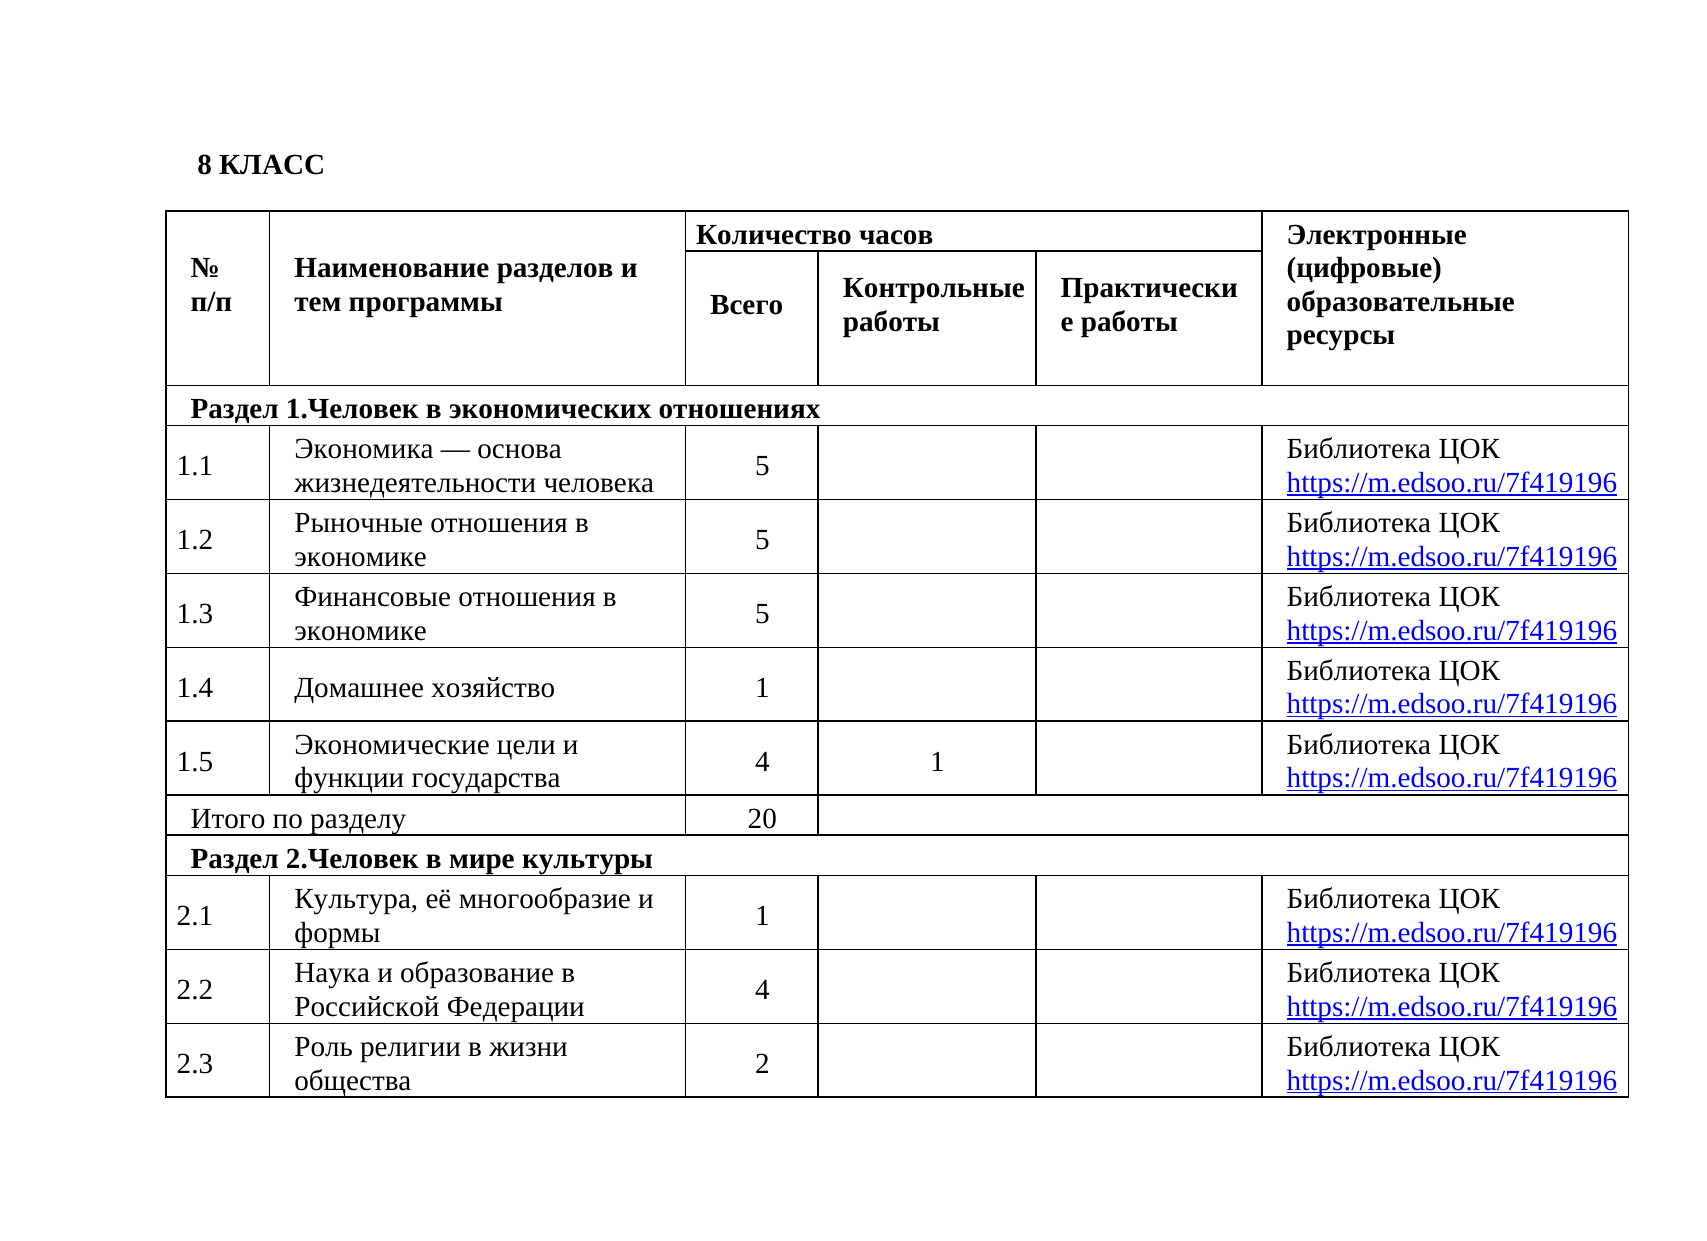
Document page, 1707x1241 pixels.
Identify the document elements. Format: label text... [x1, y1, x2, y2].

table_cell Библиотека ЦОК https://m.edsoo.ru/7f419196 [1263, 876, 1628, 948]
table_cell 2 [686, 1024, 817, 1096]
table_cell 2.3 [167, 1024, 269, 1096]
table_cell [819, 876, 1035, 948]
table_cell 1 [819, 722, 1035, 794]
table_header Электронные (цифровые) образовательные ресурсы [1263, 212, 1628, 384]
table_cell 1.1 [167, 426, 269, 499]
table_cell 1.2 [167, 500, 269, 572]
table_cell Библиотека ЦОК https://m.edsoo.ru/7f419196 [1263, 648, 1628, 720]
table_cell 2.1 [167, 876, 269, 948]
table_cell [1037, 1024, 1261, 1096]
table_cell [1263, 950, 1628, 1022]
table_cell Библиотека ЦОК https://m.edsoo.ru/7f419196 [1263, 426, 1628, 499]
table_cell [1037, 722, 1261, 794]
table_cell 1.4 [167, 648, 269, 720]
table_cell Всего [686, 252, 817, 384]
table_cell 4 [686, 722, 817, 794]
table_header № п/п [167, 212, 269, 384]
table_cell 1 [686, 648, 817, 720]
table_cell 1.3 [167, 574, 269, 646]
table_cell Финансовые отношения в экономике [270, 574, 685, 646]
table_cell 1.5 [167, 722, 269, 794]
table_cell [1037, 500, 1261, 572]
table_cell [819, 500, 1035, 572]
table_cell 5 [686, 574, 817, 646]
table_cell Раздел 2.Человек в мире культуры [167, 836, 1628, 875]
table_cell [1037, 648, 1261, 720]
table_cell Практические работы [1037, 252, 1261, 384]
table_cell [1037, 426, 1261, 499]
table_cell Раздел 1.Человек в экономических отношениях [167, 386, 1628, 425]
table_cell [1263, 1024, 1628, 1096]
table_cell [819, 574, 1035, 646]
table_cell 5 [686, 500, 817, 572]
table_cell Контрольные работы [819, 252, 1035, 384]
table_header Количество часов [686, 212, 1261, 250]
table_cell [819, 950, 1035, 1022]
table_cell 4 [686, 950, 817, 1022]
table_cell [819, 648, 1035, 720]
table_cell Библиотека ЦОК https://m.edsoo.ru/7f419196 [1263, 500, 1628, 572]
table_cell [1037, 574, 1261, 646]
table_cell Домашнее хозяйство [270, 648, 685, 720]
table_cell Экономика — основа жизнедеятельности человека [270, 426, 685, 499]
table_cell 20 [686, 796, 817, 834]
table_cell [819, 1024, 1035, 1096]
table_cell Рыночные отношения в экономике [270, 500, 685, 572]
table_cell 2.2 [167, 950, 269, 1022]
table_cell Библиотека ЦОК https://m.edsoo.ru/7f419196 [1263, 722, 1628, 794]
table_cell [819, 796, 1628, 834]
table_cell Итого по разделу [167, 796, 685, 834]
table_cell [819, 426, 1035, 499]
table_cell Библиотека ЦОК https://m.edsoo.ru/7f419196 [1263, 574, 1628, 646]
table_header Наименование разделов и тем программы [270, 212, 685, 384]
table_cell Культура, её многообразие и формы [270, 876, 685, 948]
table_cell [1037, 876, 1261, 948]
table_cell 1 [686, 876, 817, 948]
table_cell Экономические цели и функции государства [270, 722, 685, 794]
table_cell [1037, 950, 1261, 1022]
text 8 КЛАСС [190, 147, 1618, 181]
table_cell Роль религии в жизни общества [270, 1024, 685, 1096]
table_cell Наука и образование в Российской Федерации [270, 950, 685, 1022]
table_cell 5 [686, 426, 817, 499]
